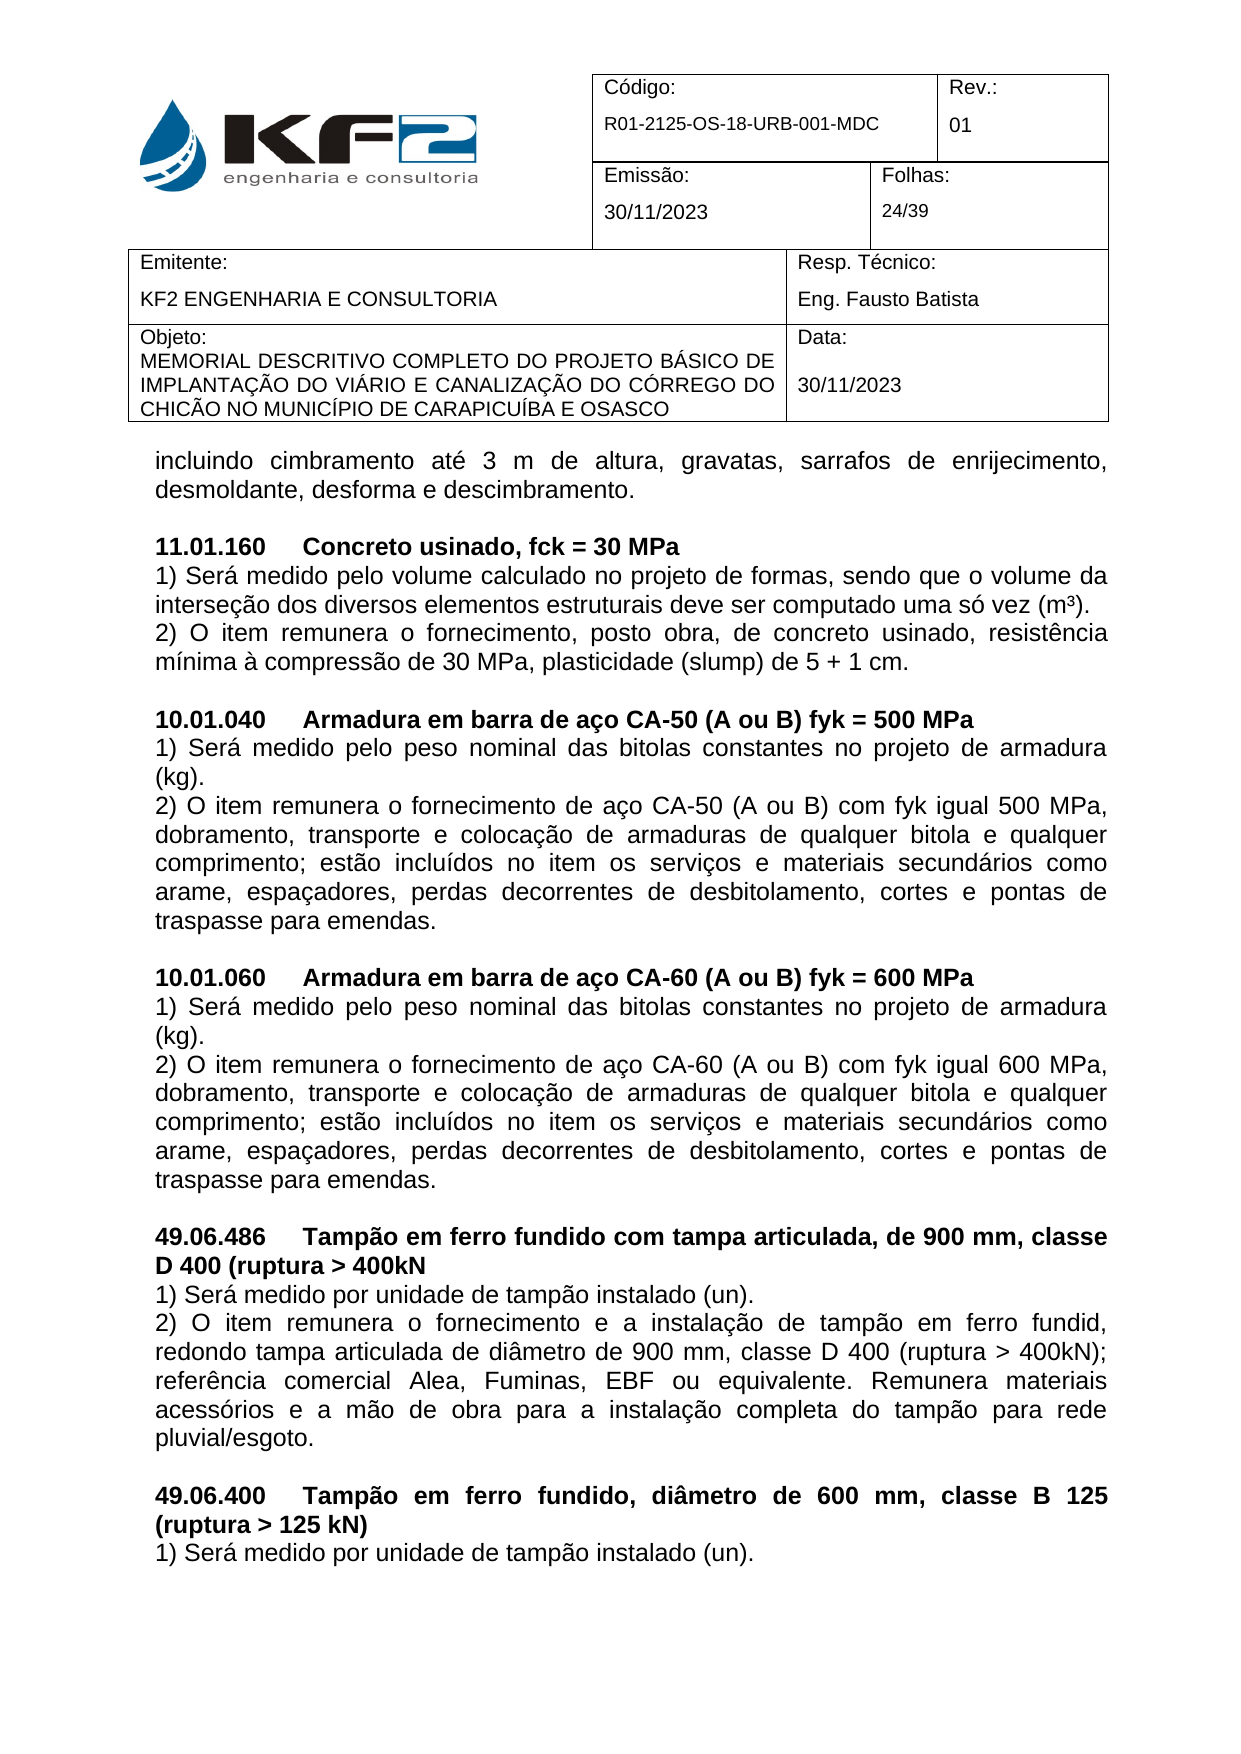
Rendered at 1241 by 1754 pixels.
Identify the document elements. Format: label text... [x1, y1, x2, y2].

text 1) Será medido por unidade de tampão instalado (un). [155, 1538, 1109, 1567]
text 2) O item remunera o fornecimento, posto obra, de concreto usinado, resistência mínima à compressão de 30 MPa, plasticidade (slump) de 5 + 1 cm. [155, 618, 1109, 676]
picture [139, 98, 478, 192]
text 11.01.160 Concreto usinado, fck = 30 MPa [155, 532, 1109, 561]
text 10.01.060 Armadura em barra de aço CA-60 (A ou B) fyk = 600 MPa [155, 963, 1109, 992]
text 1) Será medido pelo volume calculado no projeto de formas, sendo que o volume da interseção dos diversos elementos estruturais deve ser computado uma só vez (m³). [155, 561, 1109, 618]
text 1) Será medido pelo peso nominal das bitolas constantes no projeto de armadura (kg). [155, 992, 1109, 1050]
text 10.01.040 Armadura em barra de aço CA-50 (A ou B) fyk = 500 MPa [155, 705, 1109, 733]
text 1) Será medido pelo peso nominal das bitolas constantes no projeto de armadura (kg). [155, 733, 1109, 791]
text 2) O item remunera o fornecimento de aço CA-50 (A ou B) com fyk igual 500 MPa, dobramento, transporte e colocação de armaduras de qualquer bitola e qualquer comprimento; estão incluídos no item os serviços e materiais secundários como arame, espaçadores, perdas decorrentes de desbitolamento, cortes e pontas de traspasse para emendas. [155, 791, 1109, 935]
text 49.06.486 Tampão em ferro fundido com tampa articulada, de 900 mm, classe D 400 (ruptura > 400kN [155, 1222, 1109, 1280]
text 2) O item remunera o fornecimento e a instalação de tampão em ferro fundid, redondo tampa articulada de diâmetro de 900 mm, classe D 400 (ruptura > 400kN); referência comercial Alea, Fuminas, EBF ou equivalente. Remunera materiais acessórios e a mão de obra para a instalação completa do tampão para rede pluvial/esgoto. [155, 1308, 1109, 1452]
text 49.06.400 Tampão em ferro fundido, diâmetro de 600 mm, classe B 125 (ruptura > 125 kN) [155, 1481, 1109, 1538]
text 2) O item remunera o fornecimento de aço CA-60 (A ou B) com fyk igual 600 MPa, dobramento, transporte e colocação de armaduras de qualquer bitola e qualquer comprimento; estão incluídos no item os serviços e materiais secundários como arame, espaçadores, perdas decorrentes de desbitolamento, cortes e pontas de traspasse para emendas. [155, 1050, 1109, 1193]
text 1) Será medido por unidade de tampão instalado (un). [155, 1280, 1109, 1308]
